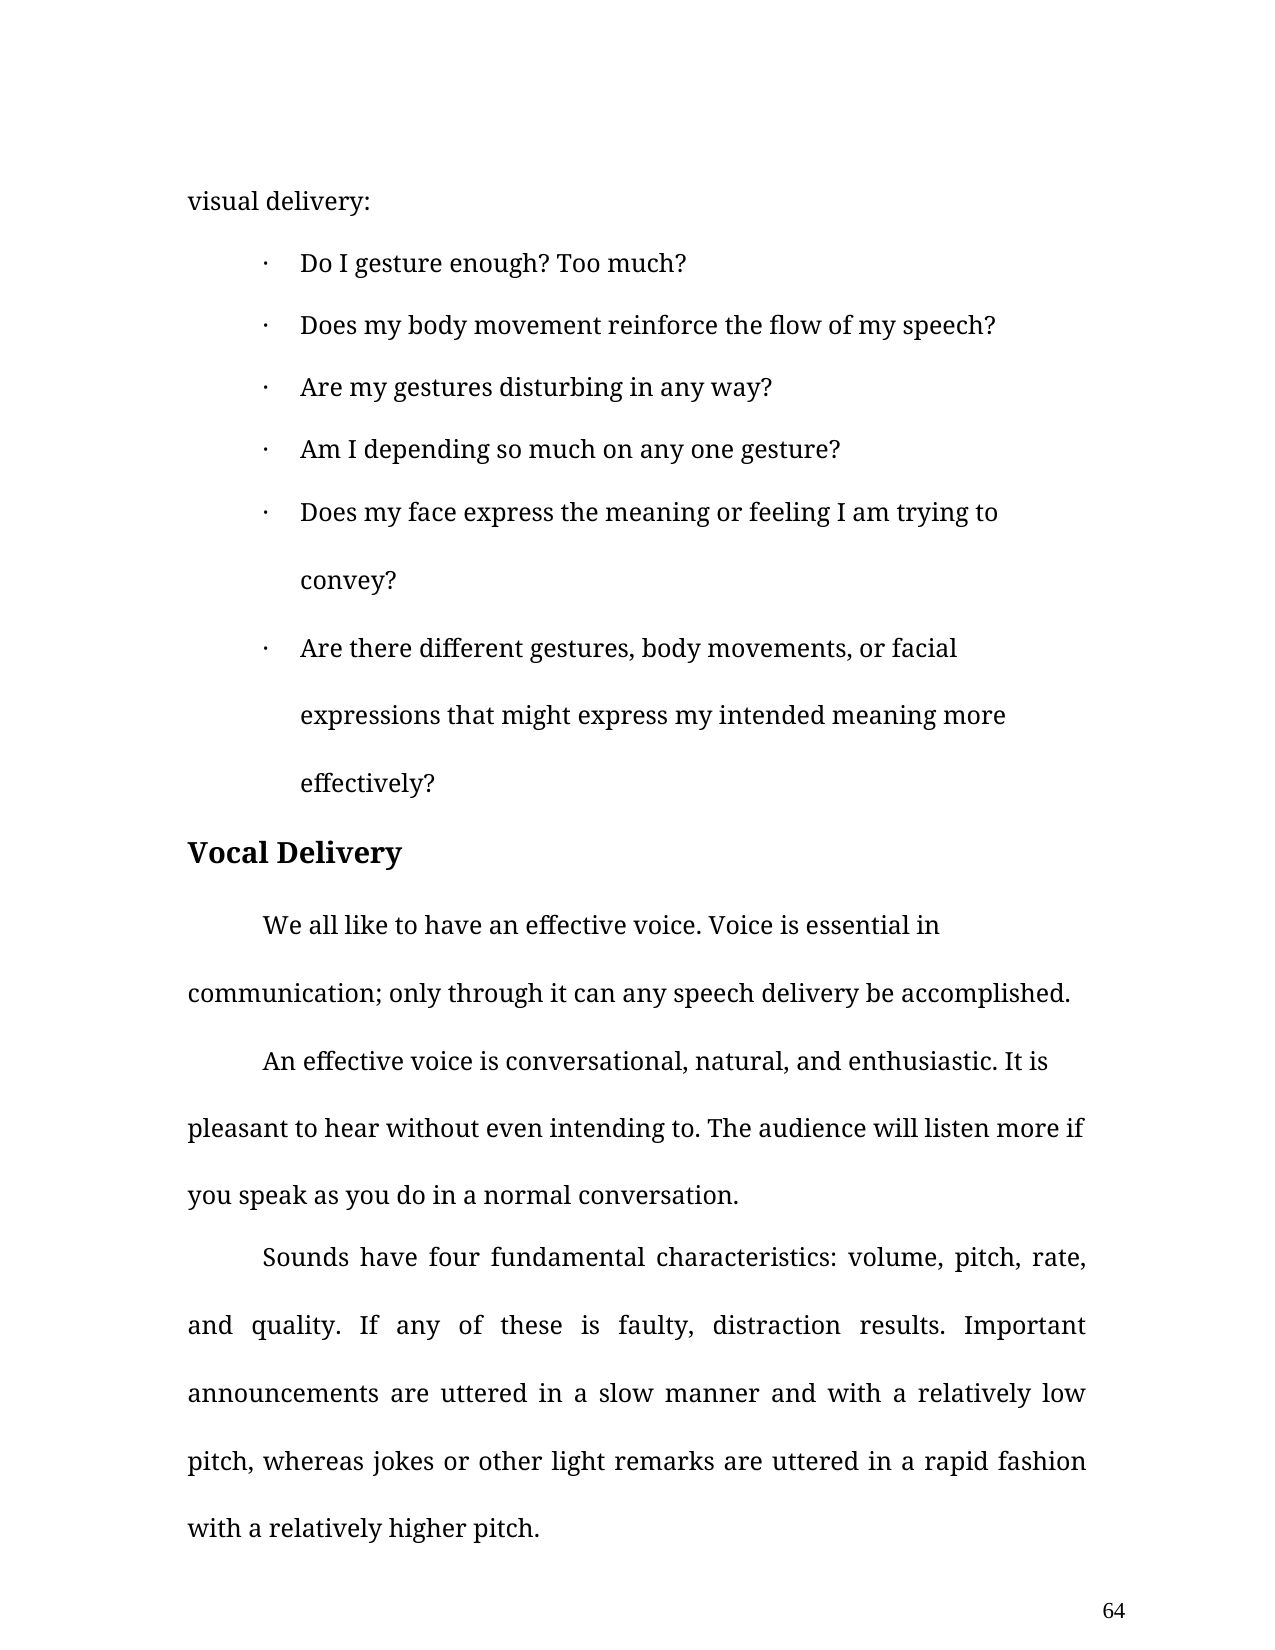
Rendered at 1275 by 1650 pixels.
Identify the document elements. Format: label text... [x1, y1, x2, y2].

text An effective voice is conversational, natural, and enthusiastic. It is pleasant to hear without even intending to. The audience will listen more if [187, 1043, 1087, 1144]
text Vocal Delivery [187, 833, 1125, 872]
text Sounds have four fundamental characteristics: volume, pitch, rate, and quality. If any of these is faulty, distraction results. Important announcements are uttered in a slow manner and with a relatively low pitch, whereas jokes or other light remarks are uttered in a rapid fashion with a relatively higher pitch. [187, 1240, 1087, 1545]
list Are my gestures disturbing in any way? [262, 370, 1125, 404]
list Are there different gestures, body movements, or facial expressions that might express my intended meaning more effectively? [262, 630, 1087, 799]
list Does my face express the meaning or feeling I am trying to convey? [262, 495, 1087, 597]
text visual delivery: [187, 184, 1125, 218]
list Do I gesture enough? Too much? [262, 246, 1125, 280]
list Am I depending so much on any one gesture? [262, 432, 1125, 466]
text We all like to have an effective voice. Voice is essential in communication; only through it can any speech delivery be accomplished. [187, 908, 1087, 1009]
text you speak as you do in a normal conversation. [187, 1178, 1125, 1212]
list Does my body movement reinforce the flow of my speech? [262, 308, 1125, 342]
